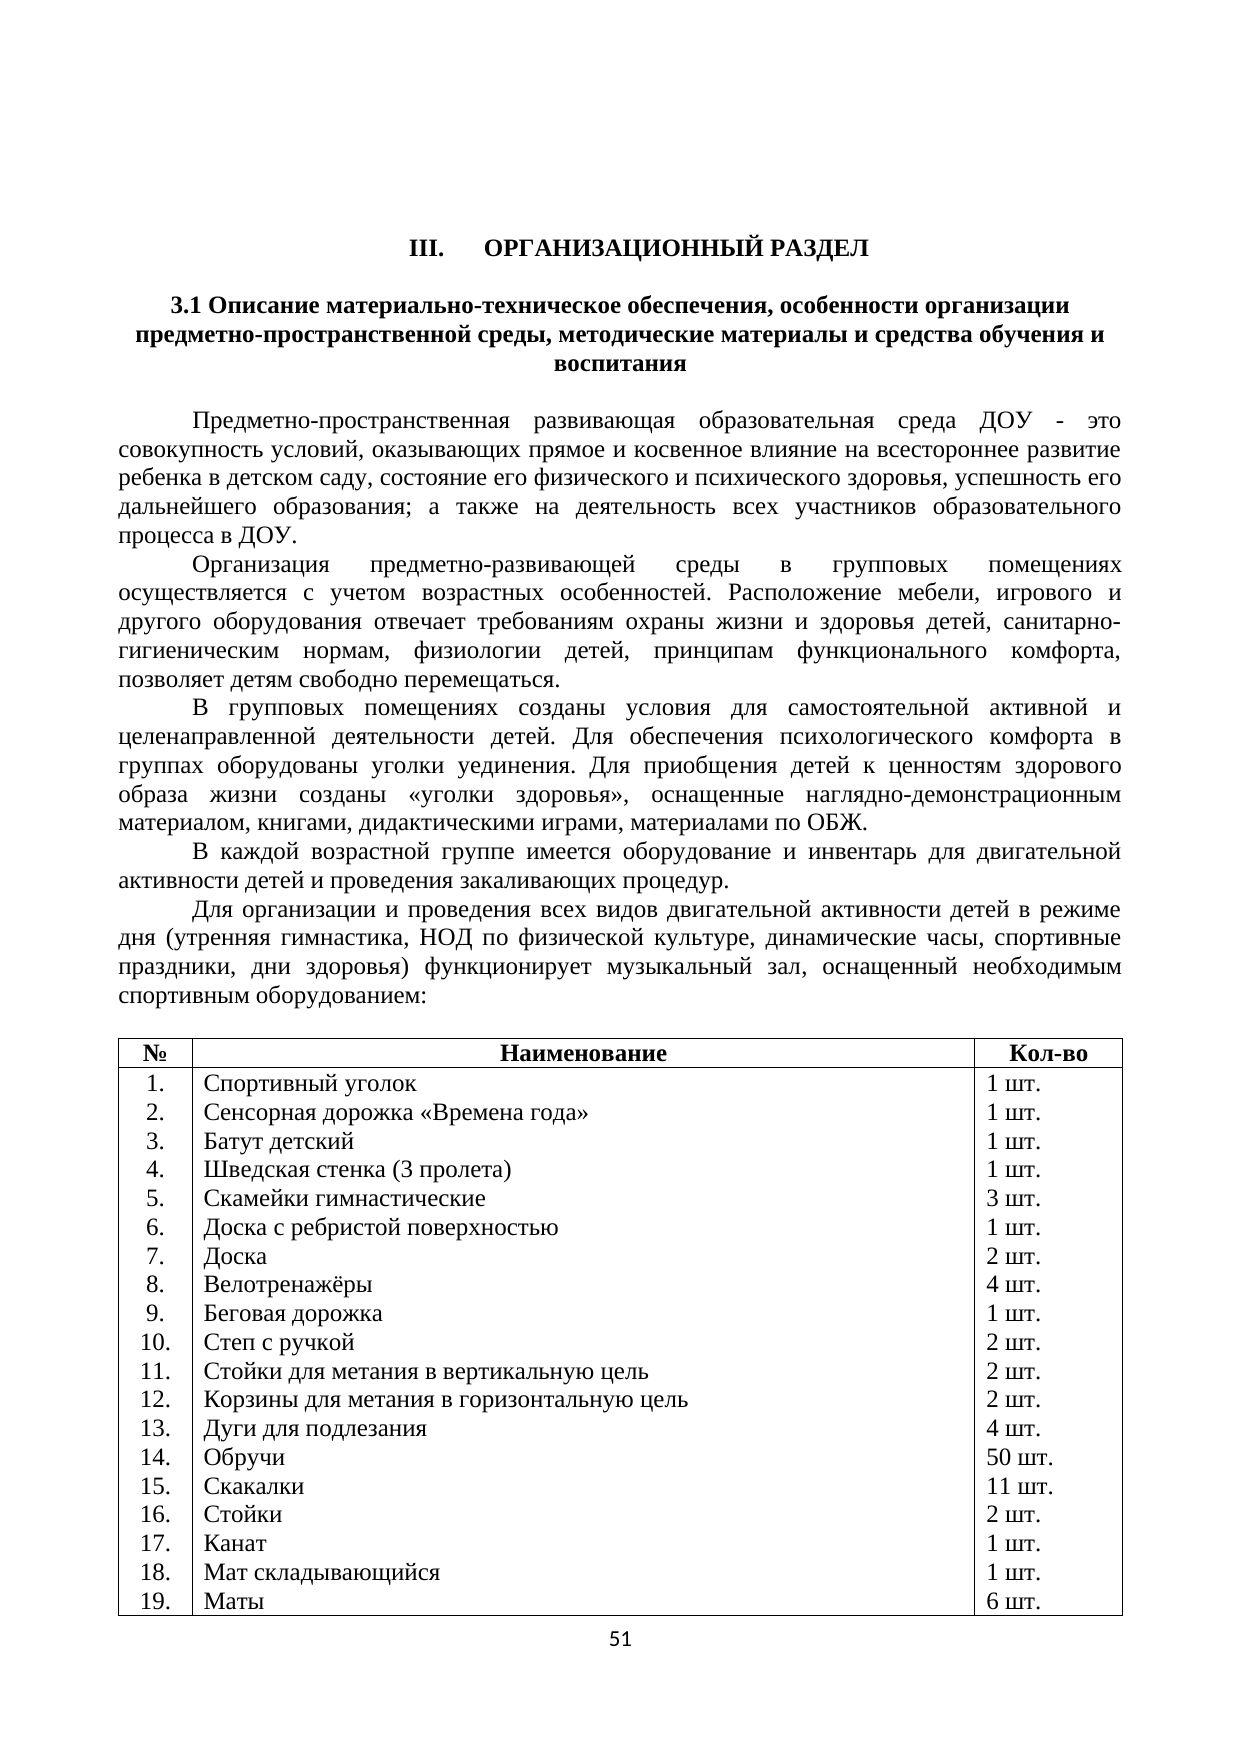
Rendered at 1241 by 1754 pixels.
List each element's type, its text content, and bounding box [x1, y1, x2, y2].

text В групповых помещениях созданы условия для самостоятельной активной и целенаправленной деятельности детей. Для обеспечения психологического комфорта в группах оборудованы уголки уединения. Для приобщения детей к ценностям здорового образа жизни созданы «уголки здоровья», оснащенные наглядно-демонстрационным материалом, книгами, дидактическими играми, материалами по ОБЖ. [118, 692, 1122, 836]
table_header Кол-во [975, 1039, 1122, 1067]
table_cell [975, 1068, 1122, 1614]
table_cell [193, 1068, 974, 1614]
text В каждой возрастной группе имеется оборудование и инвентарь для двигательной активности детей и проведения закаливающих процедур. [118, 836, 1122, 894]
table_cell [119, 1068, 192, 1614]
table_header № [119, 1039, 192, 1067]
list ОРГАНИЗАЦИОННЫЙ РАЗДЕЛ [156, 233, 1122, 262]
text Организация предметно-развивающей среды в групповых помещениях осуществляется с учетом возрастных особенностей. Расположение мебели, игрового и другого оборудования отвечает требованиям охраны жизни и здоровья детей, санитарно-гигиеническим нормам, физиологии детей, принципам функционального комфорта, позволяет детям свободно перемещаться. [118, 549, 1122, 692]
text Предметно-пространственная развивающая образовательная среда ДОУ - это совокупность условий, оказывающих прямое и косвенное влияние на всестороннее развитие ребенка в детском саду, состояние его физического и психического здоровья, успешность его дальнейшего образования; а также на деятельность всех участников образовательного процесса в ДОУ. [118, 405, 1122, 549]
text 3.1 Описание материально-техническое обеспечения, особенности организации предметно-пространственной среды, методические материалы и средства обучения и воспитания [118, 291, 1122, 377]
text Для организации и проведения всех видов двигательной активности детей в режиме дня (утренняя гимнастика, НОД по физической культуре, динамические часы, спортивные праздники, дни здоровья) функционирует музыкальный зал, оснащенный необходимым спортивным оборудованием: [118, 894, 1122, 1009]
table_header Наименование [193, 1039, 974, 1067]
